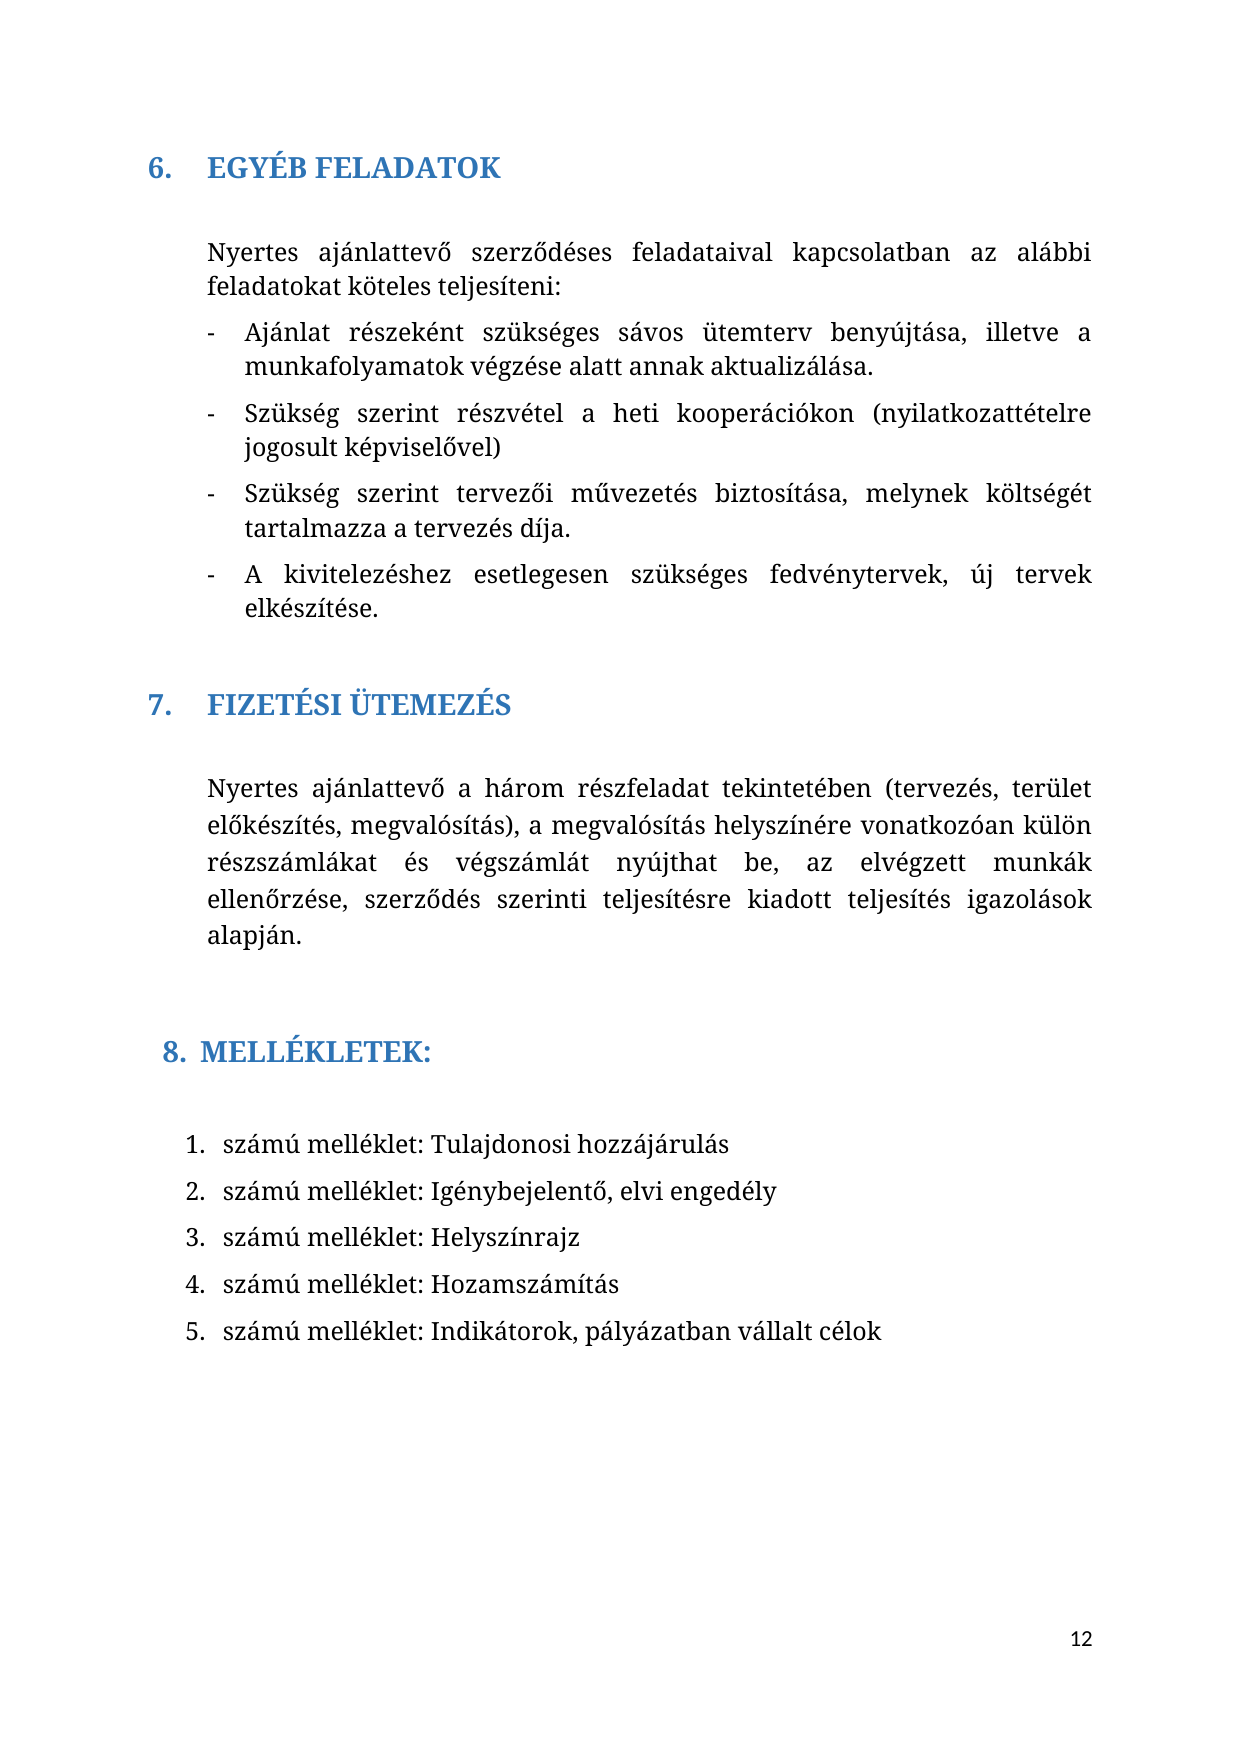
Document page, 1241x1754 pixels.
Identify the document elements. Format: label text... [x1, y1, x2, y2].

text Nyertes ajánlattevő a három részfeladat tekintetében (tervezés, terület előkészítés, megvalósítás), a megvalósítás helyszínére vonatkozóan külön részszámlákat és végszámlát nyújthat be, az elvégzett munkák ellenőrzése, szerződés szerinti teljesítésre kiadott teljesítés igazolások alapján. [207, 771, 1092, 952]
list Szükség szerint tervezői művezetés biztosítása, melynek költségét tartalmazza a tervezés díja. [207, 476, 1092, 544]
list Szükség szerint részvétel a heti kooperációkon (nyilatkozattételre jogosult képviselővel) [207, 396, 1092, 464]
list számú melléklet: Hozamszámítás [185, 1267, 1092, 1301]
list számú melléklet: Tulajdonosi hozzájárulás [185, 1127, 1092, 1161]
list számú melléklet: Indikátorok, pályázatban vállalt célok [185, 1313, 1092, 1347]
list A kivitelezéshez esetlegesen szükséges fedvénytervek, új tervek elkészítése. [207, 557, 1092, 625]
text Nyertes ajánlattevő szerződéses feladataival kapcsolatban az alábbi feladatokat köteles teljesíteni: [207, 234, 1092, 302]
list Ajánlat részeként szükséges sávos ütemterv benyújtása, illetve a munkafolyamatok végzése alatt annak aktualizálása. [207, 315, 1092, 383]
subtitle FIZETÉSI ÜTEMEZÉS [148, 684, 1092, 724]
subtitle EGYÉB FELADATOK [148, 148, 1092, 187]
subtitle MELLÉKLETEK: [162, 1031, 1092, 1071]
list számú melléklet: Igénybejelentő, elvi engedély [185, 1173, 1092, 1207]
list számú melléklet: Helyszínrajz [185, 1220, 1092, 1254]
